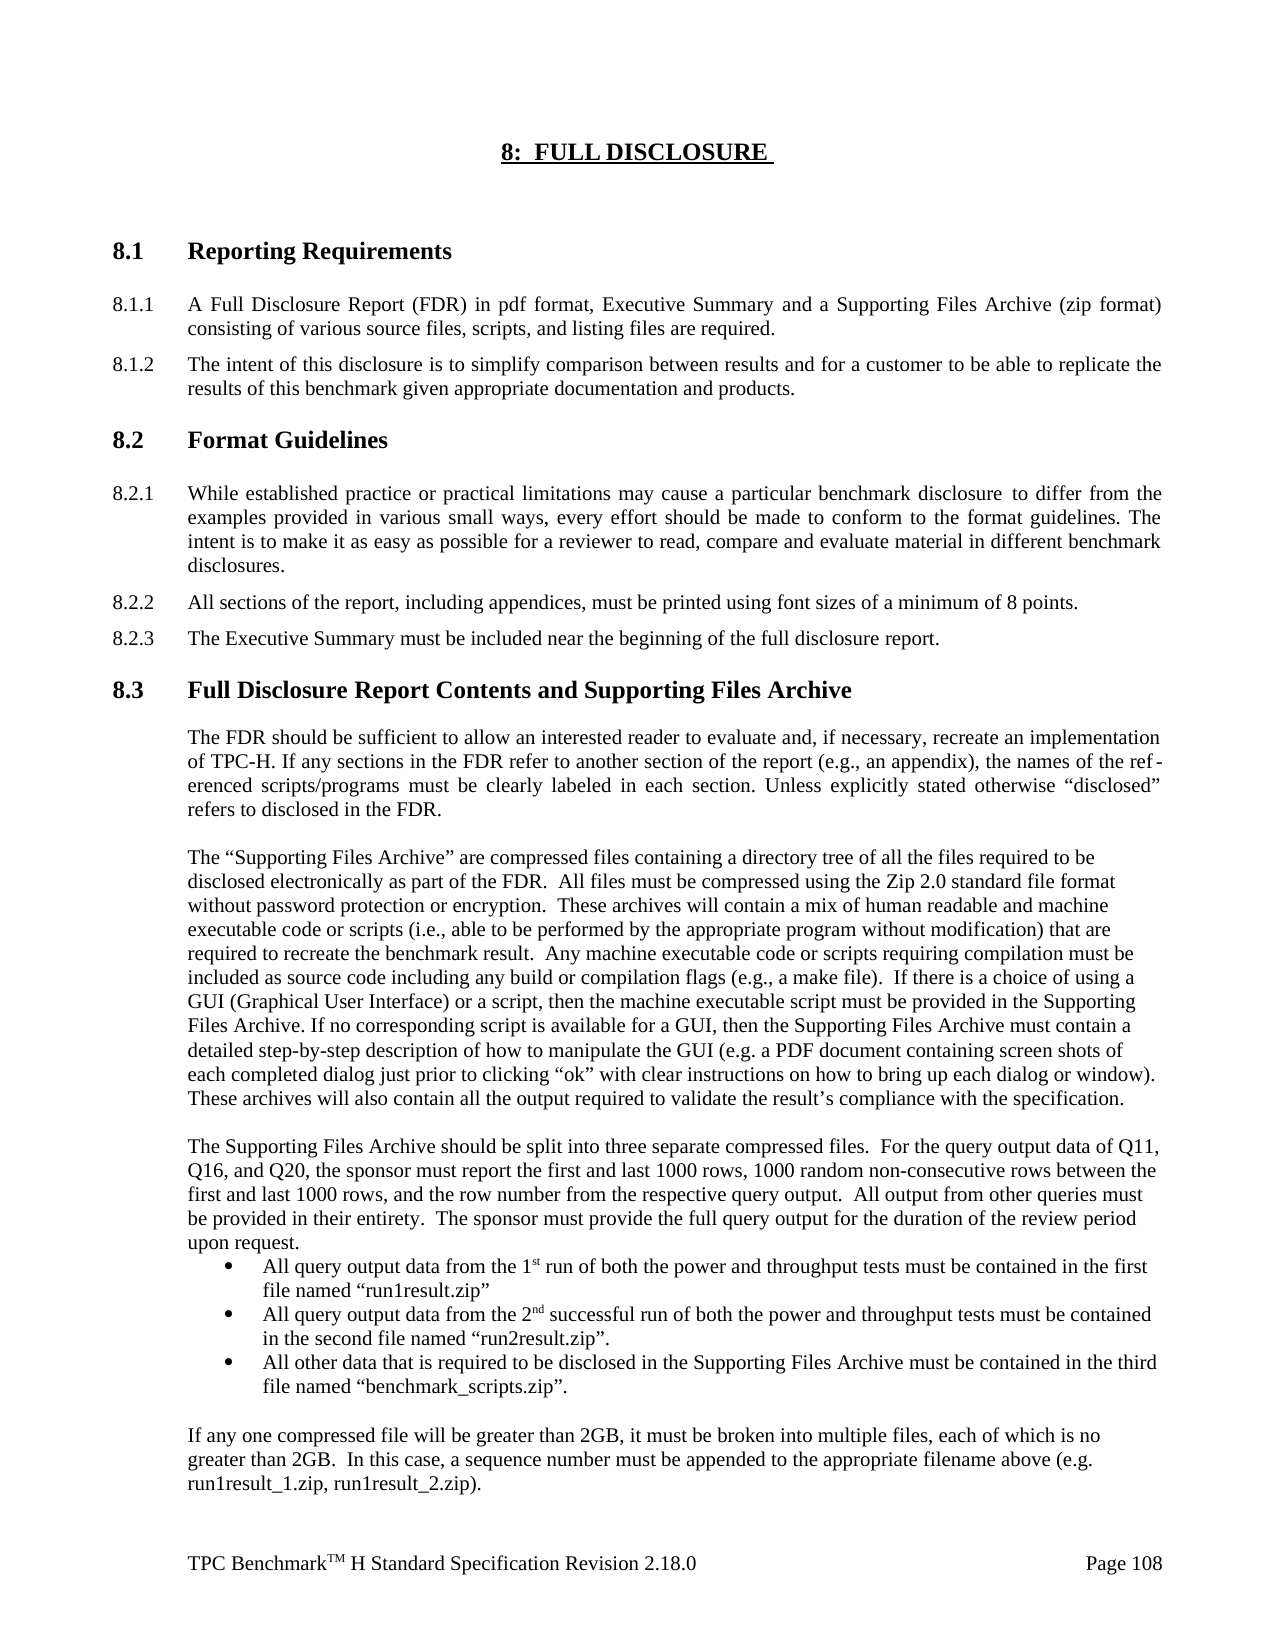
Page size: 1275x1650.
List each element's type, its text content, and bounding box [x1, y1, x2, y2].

text The “Supporting Files Archive” are compressed files containing a directory tree of all the files required to be disclosed electronically as part of the FDR. All files must be compressed using the Zip 2.0 standard file format without password protection or encryption. These archives will contain a mix of human readable and machine executable code or scripts (i.e., able to be performed by the appropriate program without modification) that are required to recreate the benchmark result. Any machine executable code or scripts requiring compilation must be included as source code including any build or compilation flags (e.g., a make file). If there is a choice of using a GUI (Graphical User Interface) or a script, then the machine executable script must be provided in the Supporting Files Archive. If no corresponding script is available for a GUI, then the Supporting Files Archive must contain a detailed step-by-step description of how to manipulate the GUI (e.g. a PDF document containing screen shots of each completed dialog just prior to clicking “ok” with clear instructions on how to bring up each dialog or window). These archives will also contain all the output required to validate the result’s compliance with the specification. [187, 845, 1162, 1110]
subtitle Full Disclosure Report Contents and Supporting Files Archive119 [112, 675, 1162, 704]
subtitle All sections of the report, including appendices, must be printed using font sizes of a minimum of 8 points. [112, 590, 1162, 614]
subtitle A Full Disclosure Report (FDR) in pdf format, Executive Summary and a Supporting Files Archive (zip format) consisting of various source files, scripts, and listing files are required.119 [112, 292, 1162, 340]
list All query output data from the 1st run of both the power and throughput tests must be contained in the first file named “run1result.zip” [225, 1254, 1162, 1302]
text The FDR should be sufficient to allow an interested reader to evaluate and, if necessary, recreate an implementation of TPC-H. If any sections in the FDR refer to another section of the report (e.g., an appendix), the names of the referenced scripts/programs must be clearly labeled in each section. Unless explicitly stated otherwise “disclosed” refers to disclosed in the FDR. [187, 725, 1162, 821]
subtitle FULL DISCLOSURE 119 [112, 137, 1162, 166]
list All other data that is required to be disclosed in the Supporting Files Archive must be contained in the third file named “benchmark_scripts.zip”. [225, 1350, 1162, 1398]
subtitle The intent of this disclosure is to simplify comparison between results and for a customer to be able to replicate the results of this benchmark given appropriate documentation and products. [112, 352, 1162, 400]
subtitle While established practice or practical limitations may cause a particular benchmark disclosure to differ from the examples provided in various small ways, every effort should be made to conform to the format guidelines. The intent is to make it as easy as possible for a reviewer to read, compare and evaluate material in different benchmark disclosures. [112, 481, 1162, 577]
subtitle Format Guidelines119 [112, 425, 1162, 454]
list All query output data from the 2nd successful run of both the power and throughput tests must be contained in the second file named “run2result.zip”. [225, 1302, 1162, 1350]
subtitle Reporting Requirements [112, 236, 1162, 265]
text The Supporting Files Archive should be split into three separate compressed files. For the query output data of Q11, Q16, and Q20, the sponsor must report the first and last 1000 rows, 1000 random non-consecutive rows between the first and last 1000 rows, and the row number from the respective query output. All output from other queries must be provided in their entirety. The sponsor must provide the full query output for the duration of the review period upon request. [187, 1134, 1162, 1254]
text If any one compressed file will be greater than 2GB, it must be broken into multiple files, each of which is no greater than 2GB. In this case, a sequence number must be appended to the appropriate filename above (e.g. run1result_1.zip, run1result_2.zip). [187, 1422, 1162, 1495]
subtitle The Executive Summary must be included near the beginning of the full disclosure report. [112, 626, 1162, 650]
